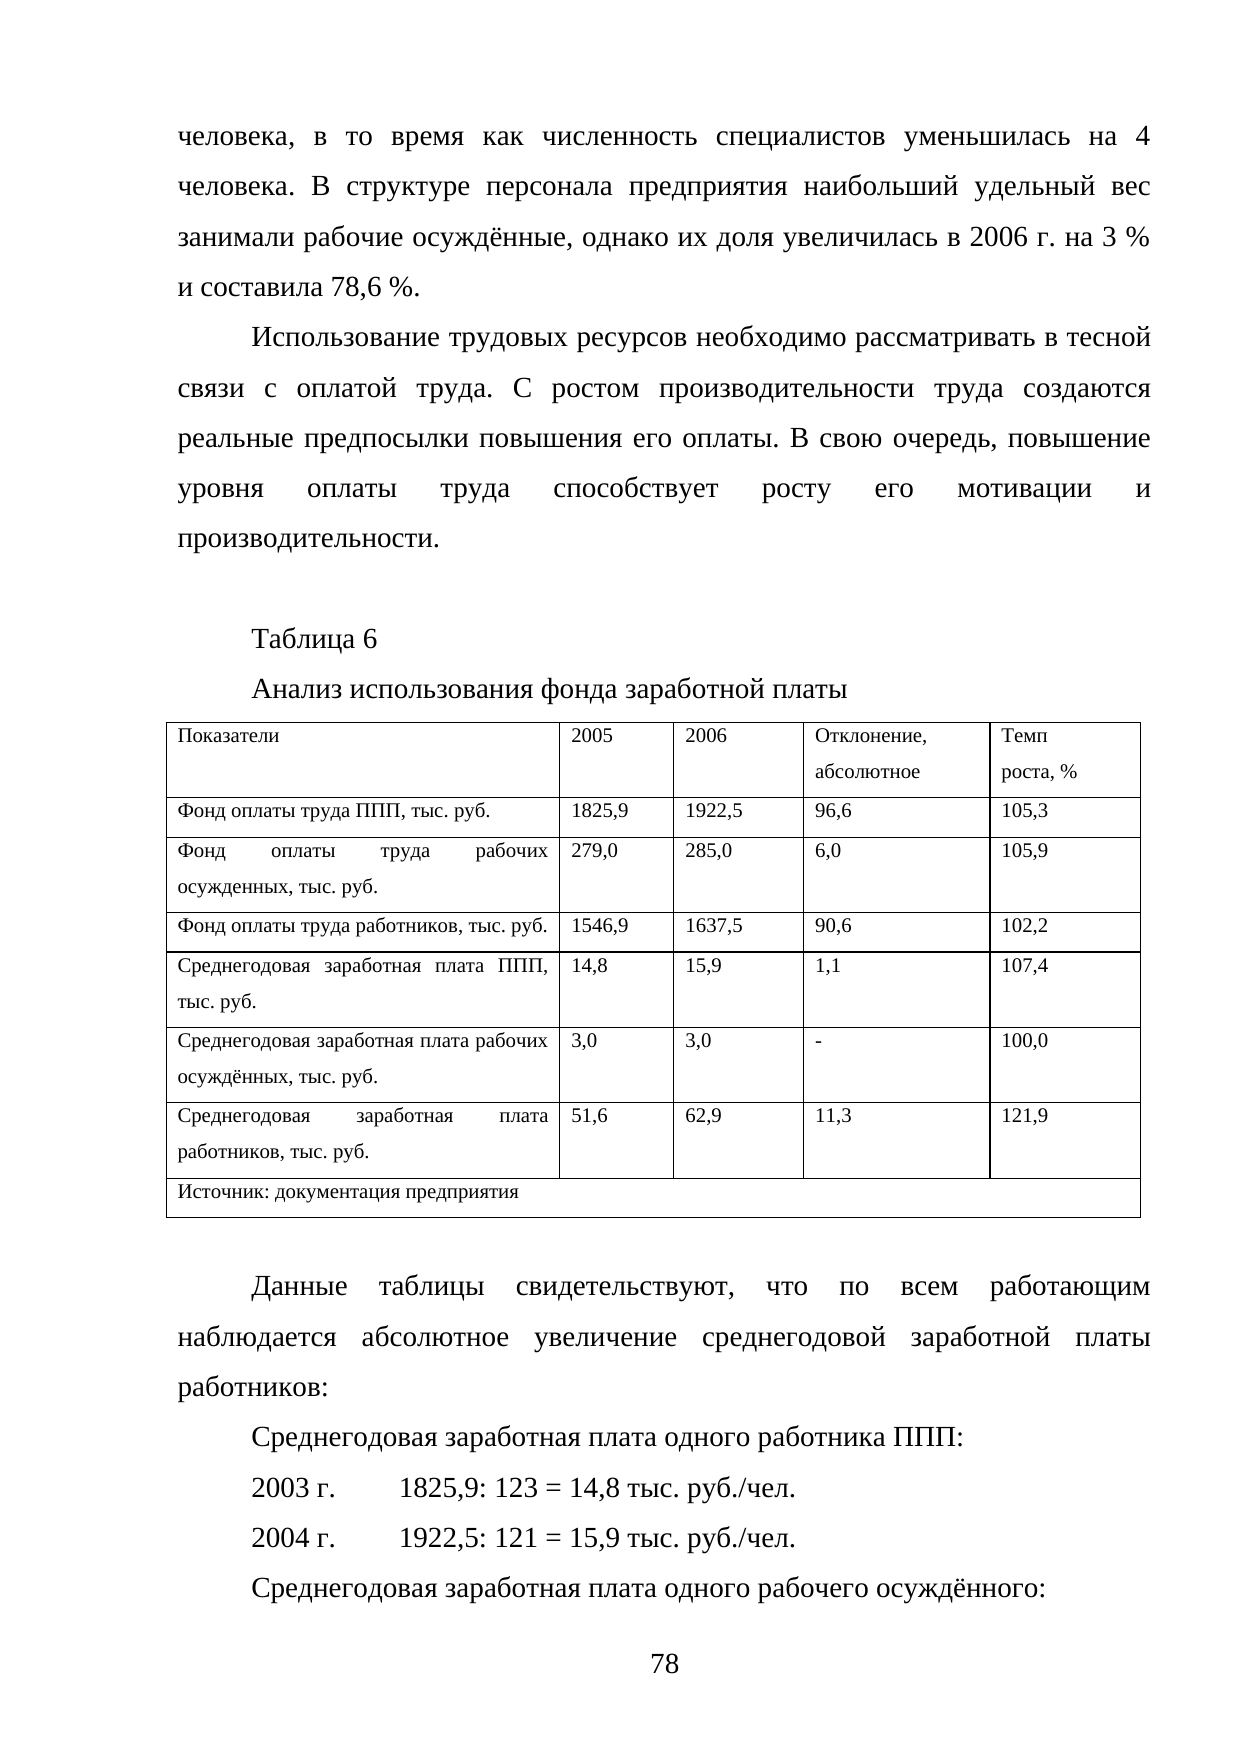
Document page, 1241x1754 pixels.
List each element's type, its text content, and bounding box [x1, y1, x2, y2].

text Данные таблицы свидетельствуют, что по всем работающим наблюдается абсолютное увеличение среднегодовой заработной платы работников: [177, 1268, 1152, 1403]
table_cell 1637,5 [674, 913, 803, 951]
table_cell 1825,9 [560, 798, 673, 837]
table_cell Среднегодовая заработная плата ППП, тыс. руб. [167, 953, 559, 1027]
table_cell 3,0 [560, 1028, 673, 1102]
table_cell 14,8 [560, 953, 673, 1027]
table_cell 285,0 [674, 838, 803, 912]
table_cell Фонд оплаты труда рабочих осужденных, тыс. руб. [167, 838, 559, 912]
table_cell 51,6 [560, 1103, 673, 1178]
table_header Отклонение, абсолютное [804, 723, 989, 797]
table_cell 96,6 [804, 798, 989, 837]
table_cell Среднегодовая заработная плата рабочих осуждённых, тыс. руб. [167, 1028, 559, 1102]
table_cell 1922,5 [674, 798, 803, 837]
table_cell 1,1 [804, 953, 989, 1027]
table_cell - [804, 1028, 989, 1102]
table_cell 121,9 [991, 1103, 1140, 1178]
table_cell 100,0 [991, 1028, 1140, 1102]
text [177, 118, 1152, 303]
table_cell 105,9 [991, 838, 1140, 912]
table_cell 102,2 [991, 913, 1140, 951]
text Таблица 6 [177, 621, 1152, 655]
table_cell 105,3 [991, 798, 1140, 837]
table_cell Среднегодовая заработная плата работников, тыс. руб. [167, 1103, 559, 1178]
text 2003 г. 1825,9: 123 = 14,8 тыс. руб./чел. [177, 1470, 1152, 1503]
table_cell Фонд оплаты труда работников, тыс. руб. [167, 913, 559, 951]
text Использование трудовых ресурсов необходимо рассматривать в тесной связи с оплатой труда. С ростом производительности труда создаются реальные предпосылки повышения его оплаты. В свою очередь, повышение уровня оплаты труда способствует росту его мотивации и производительности. [177, 319, 1152, 554]
table_header 2006 [674, 723, 803, 797]
table_cell Фонд оплаты труда ППП, тыс. руб. [167, 798, 559, 837]
text Среднегодовая заработная плата одного работника ППП: [177, 1419, 1152, 1453]
table_cell 1546,9 [560, 913, 673, 951]
table_cell 6,0 [804, 838, 989, 912]
table_cell Источник: документация предприятия [167, 1179, 1140, 1217]
text Анализ использования фонда заработной платы [177, 672, 1152, 705]
table_cell 62,9 [674, 1103, 803, 1178]
text 2004 г. 1922,5: 121 = 15,9 тыс. руб./чел. [177, 1520, 1152, 1553]
table_cell 15,9 [674, 953, 803, 1027]
table_cell 3,0 [674, 1028, 803, 1102]
table_cell 107,4 [991, 953, 1140, 1027]
table_header 2005 [560, 723, 673, 797]
table_header Показатели [167, 723, 559, 797]
table_header Темп роста, % [991, 723, 1140, 797]
table_cell 279,0 [560, 838, 673, 912]
table_cell 90,6 [804, 913, 989, 951]
text Среднегодовая заработная плата одного рабочего осуждённого: [177, 1570, 1152, 1604]
table_cell 11,3 [804, 1103, 989, 1178]
